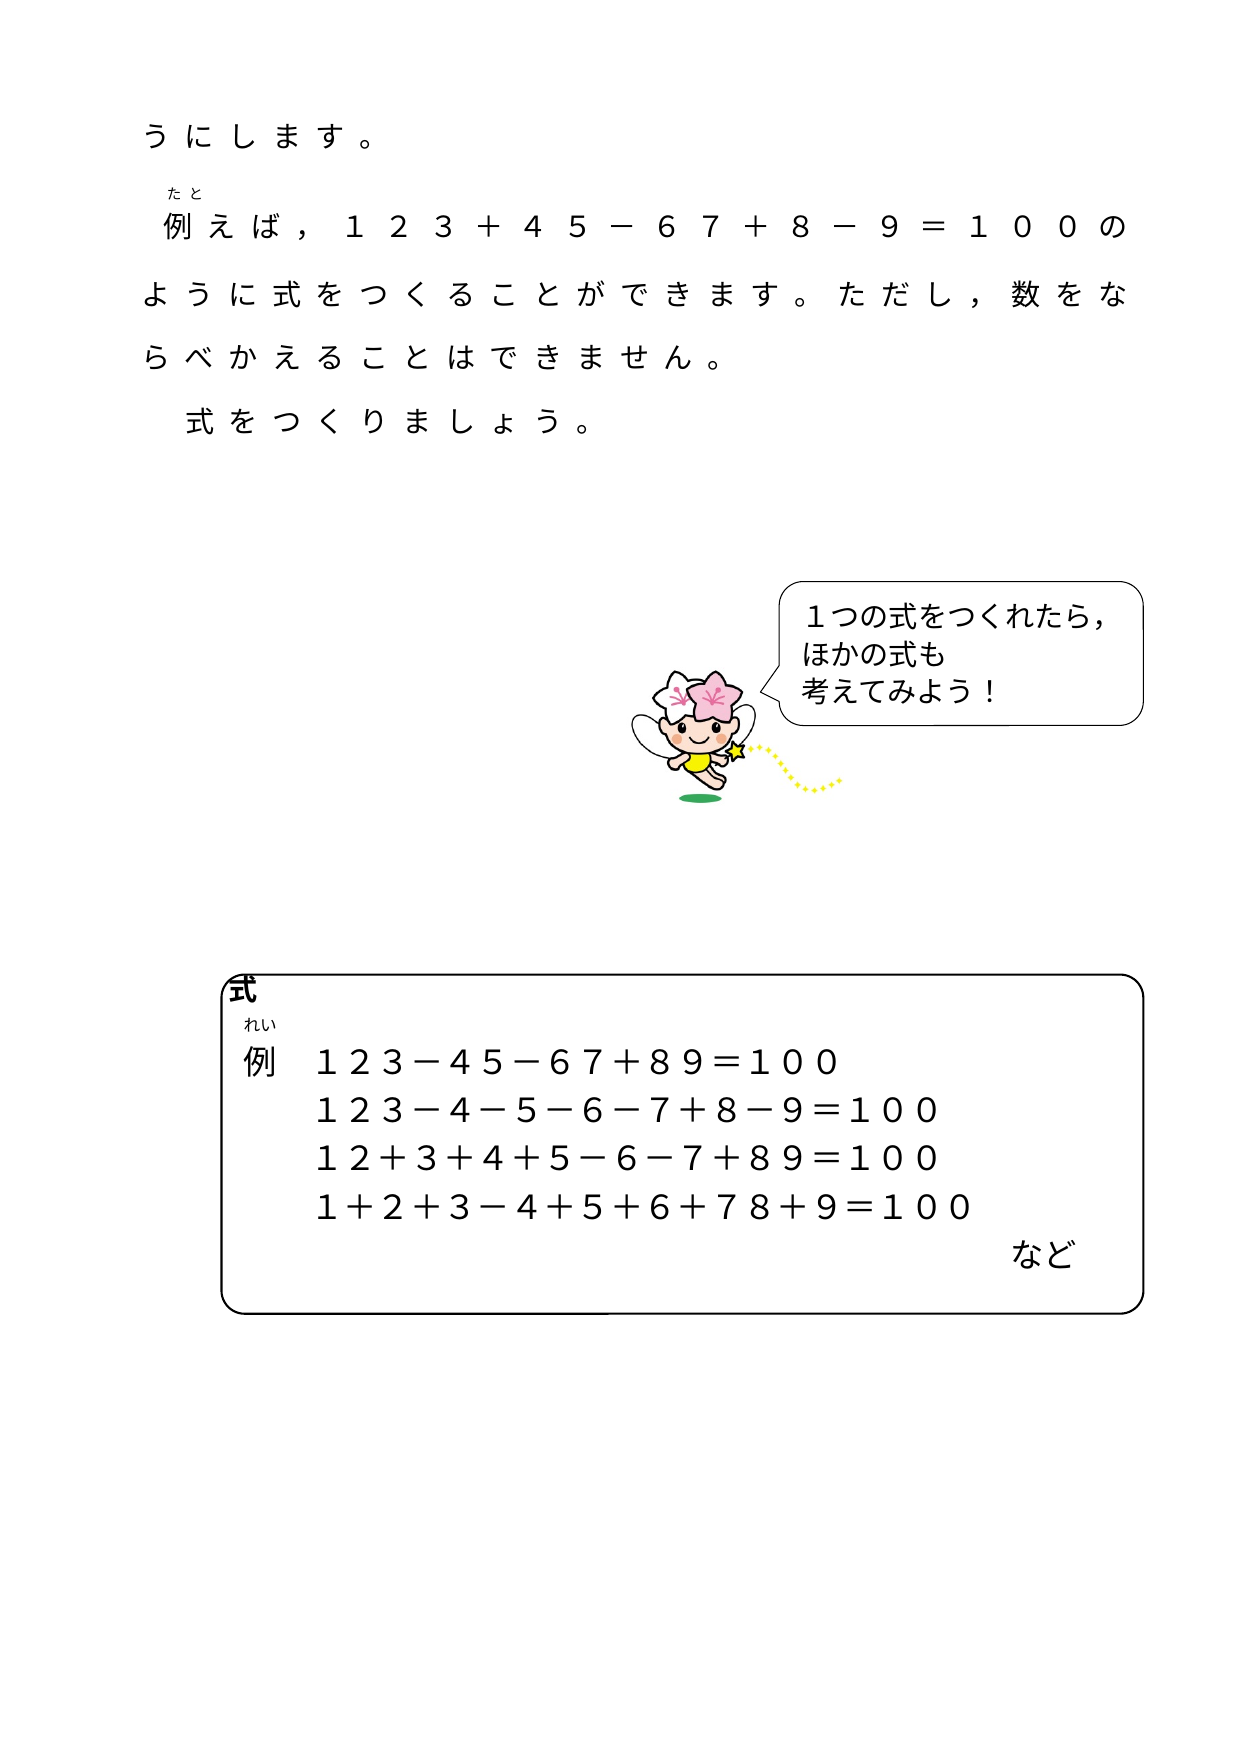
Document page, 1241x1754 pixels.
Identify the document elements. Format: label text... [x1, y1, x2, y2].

text えば，１２３＋４５－６７＋８－９＝１００のように式をつくることができます。ただし，数をならべかえることはできません。 [119, 167, 1143, 388]
picture [626, 667, 844, 806]
text 式 [98, 956, 1143, 1019]
text 式をつくりましょう。 [119, 388, 1143, 451]
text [119, 104, 1143, 167]
